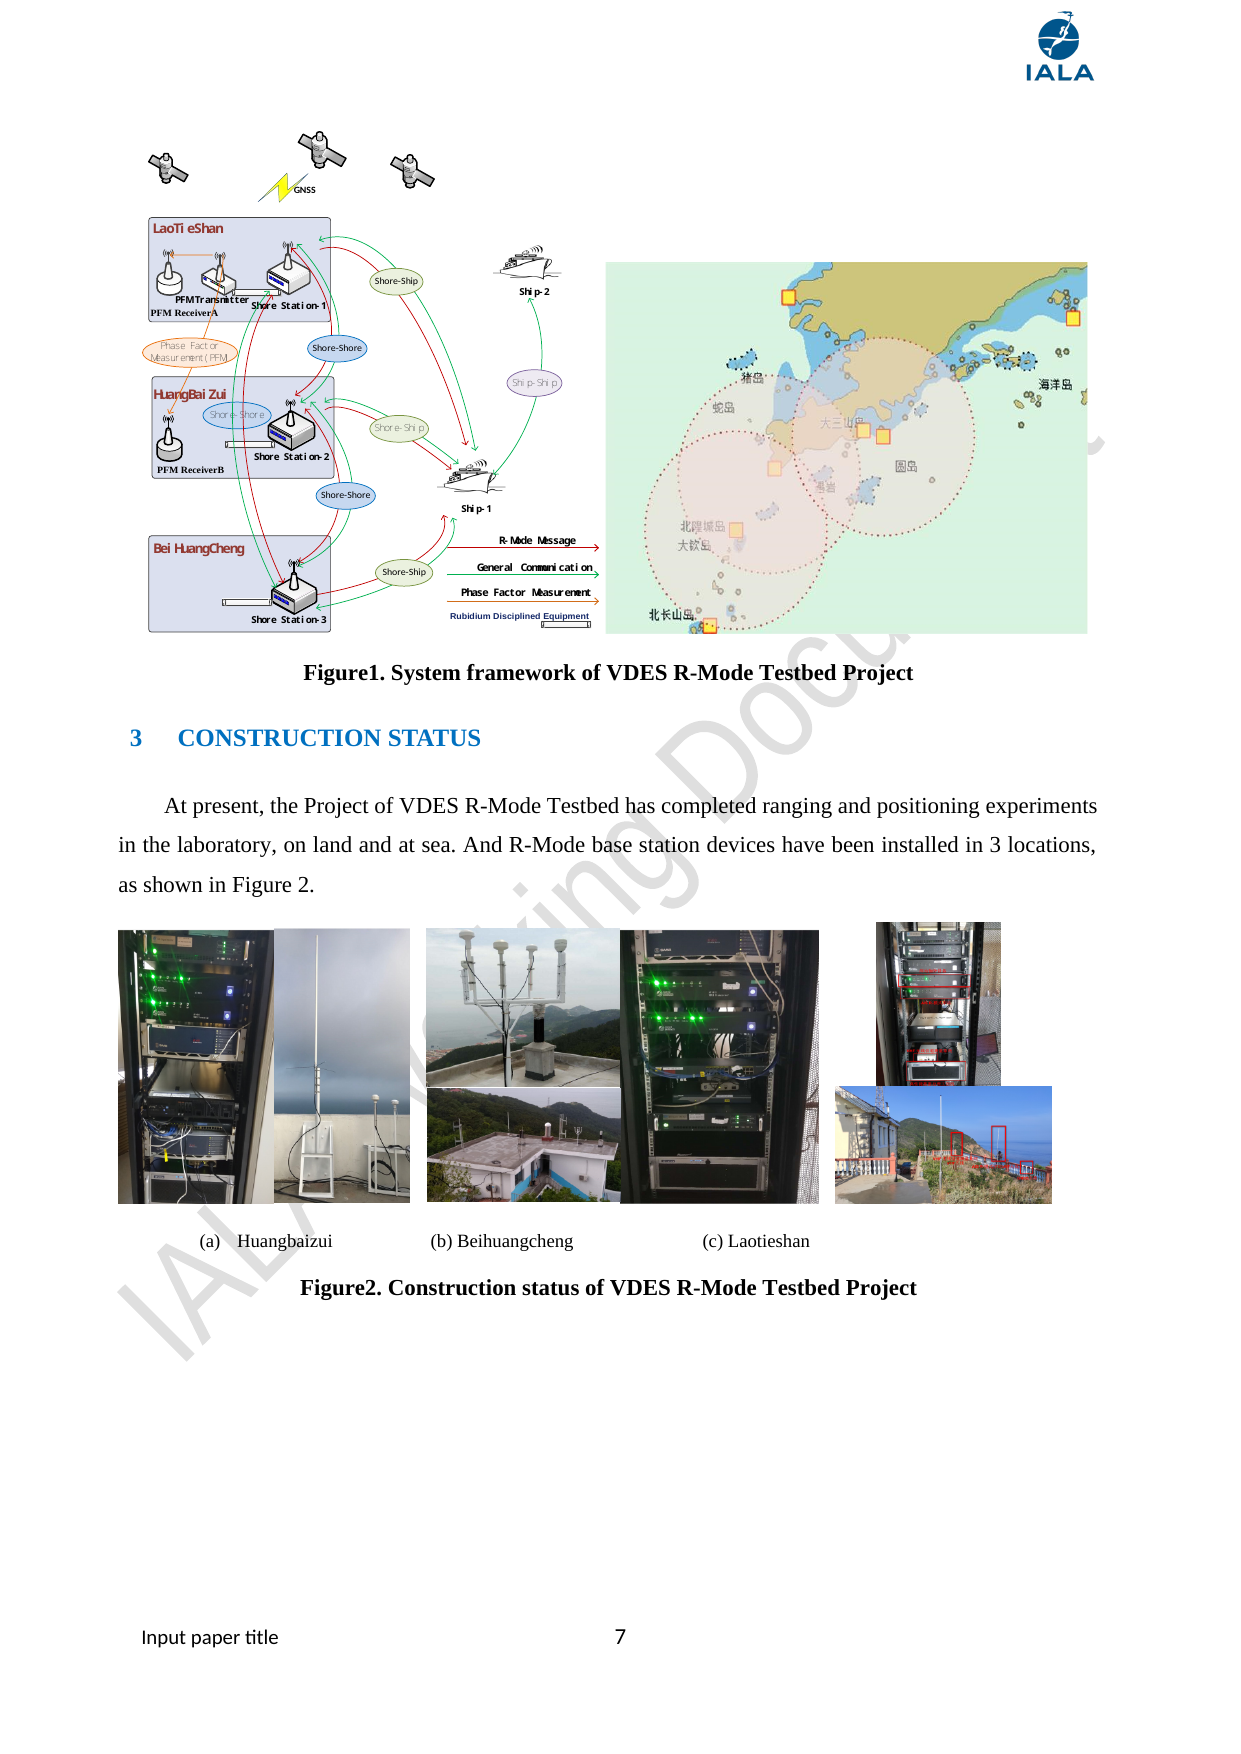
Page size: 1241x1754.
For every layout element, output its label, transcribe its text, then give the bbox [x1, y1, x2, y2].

subtitle construction status [129, 723, 1111, 752]
list Huangbaizui (b) Beihuangcheng (c) Laotieshan [199, 1229, 1099, 1251]
picture [605, 262, 1088, 634]
text Figure1. System framework of VDES R-Mode Testbed Project [118, 659, 1099, 685]
text Figure2. Construction status of VDES R-Mode Testbed Project [118, 1274, 1099, 1301]
picture [426, 928, 819, 1204]
picture [1011, 3, 1106, 96]
picture [118, 928, 410, 1204]
picture [835, 922, 1052, 1204]
text At present, the Project of VDES R-Mode Testbed has completed ranging and positioning experiments in the laboratory, on land and at sea. And R-Mode base station devices have been installed in 3 locations, as shown in Figure 2. [118, 792, 1099, 897]
